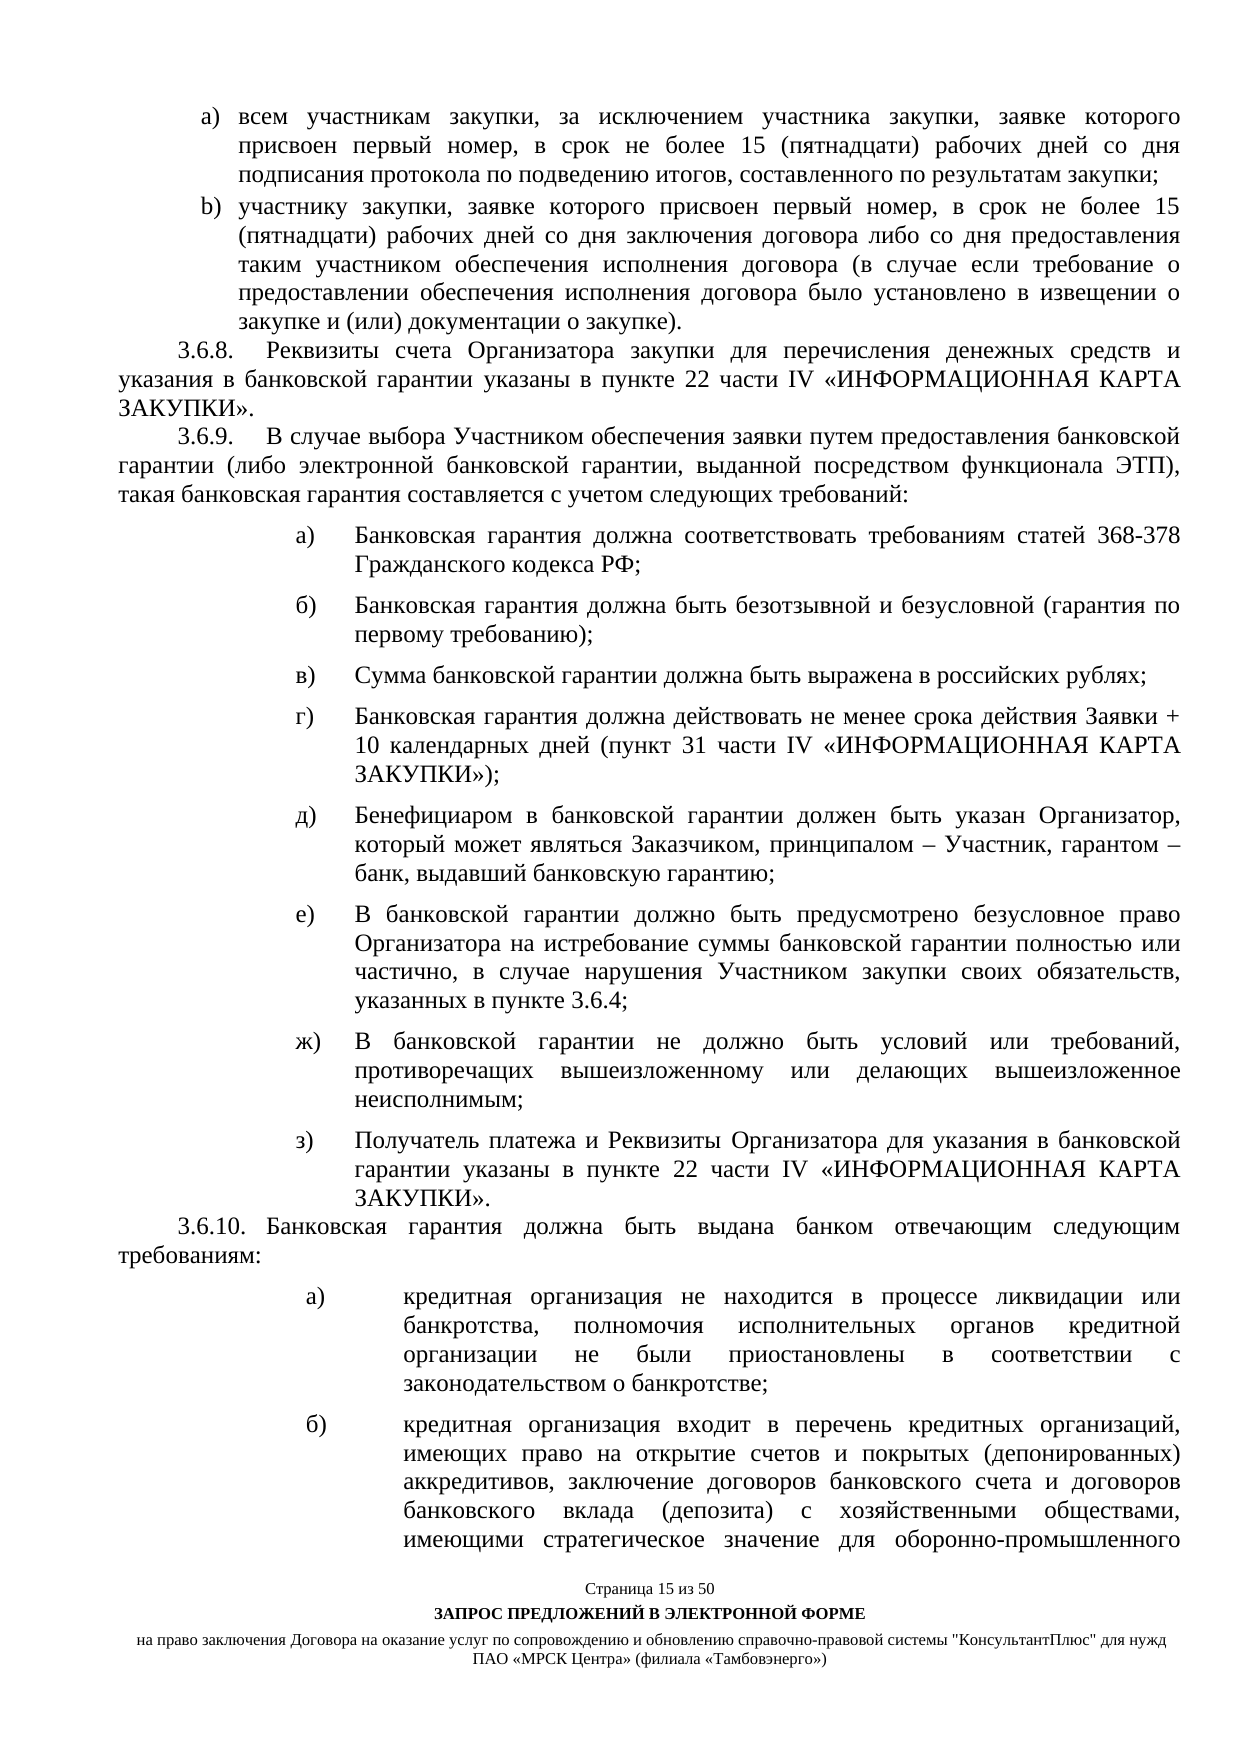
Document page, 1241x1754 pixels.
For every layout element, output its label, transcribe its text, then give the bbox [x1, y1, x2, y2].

subtitle Банковская гарантия должна быть выдана банком отвечающим следующим требованиям: [118, 1211, 1181, 1269]
subtitle Реквизиты счета Организатора закупки для перечисления денежных средств и указания в банковской гарантии указаны в пункте 22 части IV «ИНФОРМАЦИОННАЯ КАРТА ЗАКУПКИ». [118, 335, 1181, 421]
list Бенефициаром в банковской гарантии должен быть указан Организатор, который может являться Заказчиком, принципалом – Участник, гарантом – банк, выдавший банковскую гарантию; [295, 800, 1181, 886]
list В банковской гарантии не должно быть условий или требований, противоречащих вышеизложенному или делающих вышеизложенное неисполнимым; [295, 1026, 1181, 1113]
list участнику закупки, заявке которого присвоен первый номер, в срок не более 15 (пятнадцати) рабочих дней со дня заключения договора либо со дня предоставления таким участником обеспечения исполнения договора (в случае если требование о предоставлении обеспечения исполнения договора было установлено в извещении о закупке и (или) документации о закупке). [201, 191, 1181, 335]
list В банковской гарантии должно быть предусмотрено безусловное право Организатора на истребование суммы банковской гарантии полностью или частично, в случае нарушения Участником закупки своих обязательств, указанных в пункте 3.6.4; [295, 899, 1181, 1014]
list Банковская гарантия должна действовать не менее срока действия Заявки + 10 календарных дней (пункт 31 части IV «ИНФОРМАЦИОННАЯ КАРТА ЗАКУПКИ»); [295, 701, 1181, 788]
list всем участникам закупки, за исключением участника закупки, заявке которого присвоен первый номер, в срок не более 15 (пятнадцати) рабочих дней со дня подписания протокола по подведению итогов, составленного по результатам закупки; [201, 101, 1181, 187]
list Банковская гарантия должна быть безотзывной и безусловной (гарантия по первому требованию); [295, 590, 1181, 648]
list кредитная организация не находится в процессе ликвидации или банкротства, полномочия исполнительных органов кредитной организации не были приостановлены в соответствии с законодательством о банкротстве; [306, 1281, 1181, 1396]
subtitle В случае выбора Участником обеспечения заявки путем предоставления банковской гарантии (либо электронной банковской гарантии, выданной посредством функционала ЭТП), такая банковская гарантия составляется с учетом следующих требований: [118, 421, 1181, 508]
list Получатель платежа и Реквизиты Организатора для указания в банковской гарантии указаны в пункте 22 части IV «ИНФОРМАЦИОННАЯ КАРТА ЗАКУПКИ». [295, 1125, 1181, 1211]
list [306, 1409, 1181, 1553]
list Сумма банковской гарантии должна быть выражена в российских рублях; [295, 660, 1181, 689]
list Банковская гарантия должна соответствовать требованиям статей 368-378 Гражданского кодекса РФ; [295, 520, 1181, 578]
